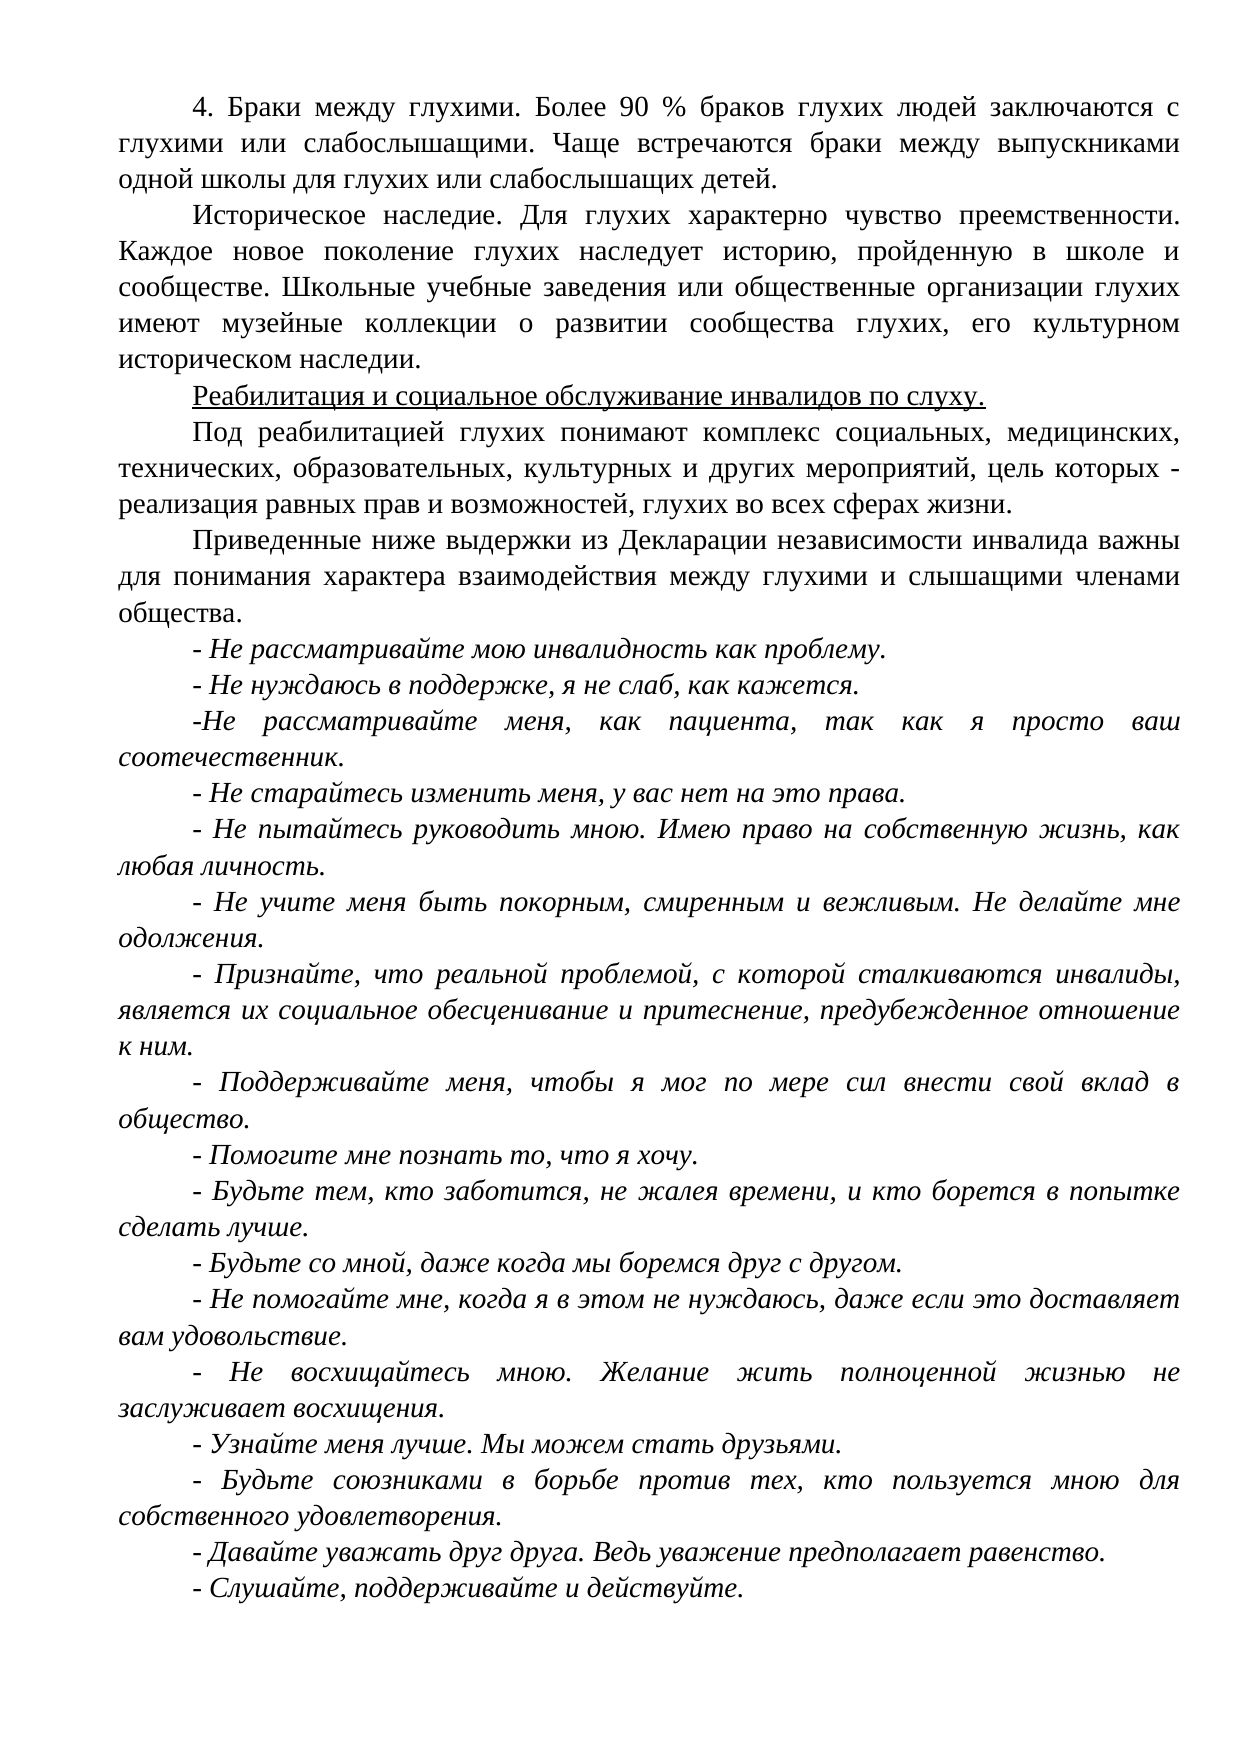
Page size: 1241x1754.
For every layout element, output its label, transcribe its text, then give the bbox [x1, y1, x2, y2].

list - Слушайте, поддерживайте и действуйте. [118, 1571, 1181, 1604]
list - Не восхищайтесь мною. Желание жить полноценной жизнью не заслуживает восхищения. [118, 1354, 1181, 1423]
list - Будьте тем, кто заботится, не жалея времени, и кто борется в попытке сделать лучше. [118, 1173, 1181, 1243]
list - Не старайтесь изменить меня, у вас нет на это права. [118, 775, 1181, 809]
list - Не учите меня быть покорным, смиренным и вежливым. Не делайте мне одолжения. [118, 884, 1181, 953]
list - Не рассматривайте мою инвалидность как проблему. [118, 631, 1181, 664]
list 4. Браки между глухими. Более 90 % браков глухих людей заключаются с глухими или слабослышащими. Чаще встречаются браки между выпускниками одной школы для глухих или слабослышащих детей. [118, 89, 1181, 194]
list Приведенные ниже выдержки из Декларации независимости инвалида важны для понимания характера взаимодействия между глухими и слышащими членами общества. [118, 522, 1181, 628]
list - Будьте со мной, даже когда мы боремся друг с другом. [118, 1245, 1181, 1279]
list - Не помогайте мне, когда я в этом не нуждаюсь, даже если это доставляет вам удовольствие. [118, 1281, 1181, 1351]
list - Не пытайтесь руководить мною. Имею право на собственную жизнь, как любая личность. [118, 812, 1181, 881]
list - Помогите мне познать то, что я хочу. [118, 1137, 1181, 1170]
list - Поддерживайте меня, чтобы я мог по мере сил внести свой вклад в общество. [118, 1064, 1181, 1134]
list - Давайте уважать друг друга. Ведь уважение предполагает равенство. [118, 1534, 1181, 1568]
list -Не рассматривайте меня, как пациента, так как я просто ваш соотечественник. [118, 703, 1181, 773]
list Реабилитация и социальное обслуживание инвалидов по слуху. [118, 378, 1181, 411]
list - Признайте, что реальной проблемой, с которой сталкиваются инвалиды, является их социальное обесценивание и притеснение, предубежденное отношение к ним. [118, 956, 1181, 1062]
list - Узнайте меня лучше. Мы можем стать друзьями. [118, 1426, 1181, 1459]
list Под реабилитацией глухих понимают комплекс социальных, медицинских, технических, образовательных, культурных и других мероприятий, цель которых - реализация равных прав и возможностей, глухих во всех сферах жизни. [118, 414, 1181, 520]
list - Будьте союзниками в борьбе против тех, кто пользуется мною для собственного удовлетворения. [118, 1462, 1181, 1532]
list Историческое наследие. Для глухих характерно чувство преемственности. Каждое новое поколение глухих наследует историю, пройденную в школе и сообществе. Школьные учебные заведения или общественные организации глухих имеют музейные коллекции о развитии сообщества глухих, его культурном историческом наследии. [118, 197, 1181, 375]
list - Не нуждаюсь в поддержке, я не слаб, как кажется. [118, 667, 1181, 701]
